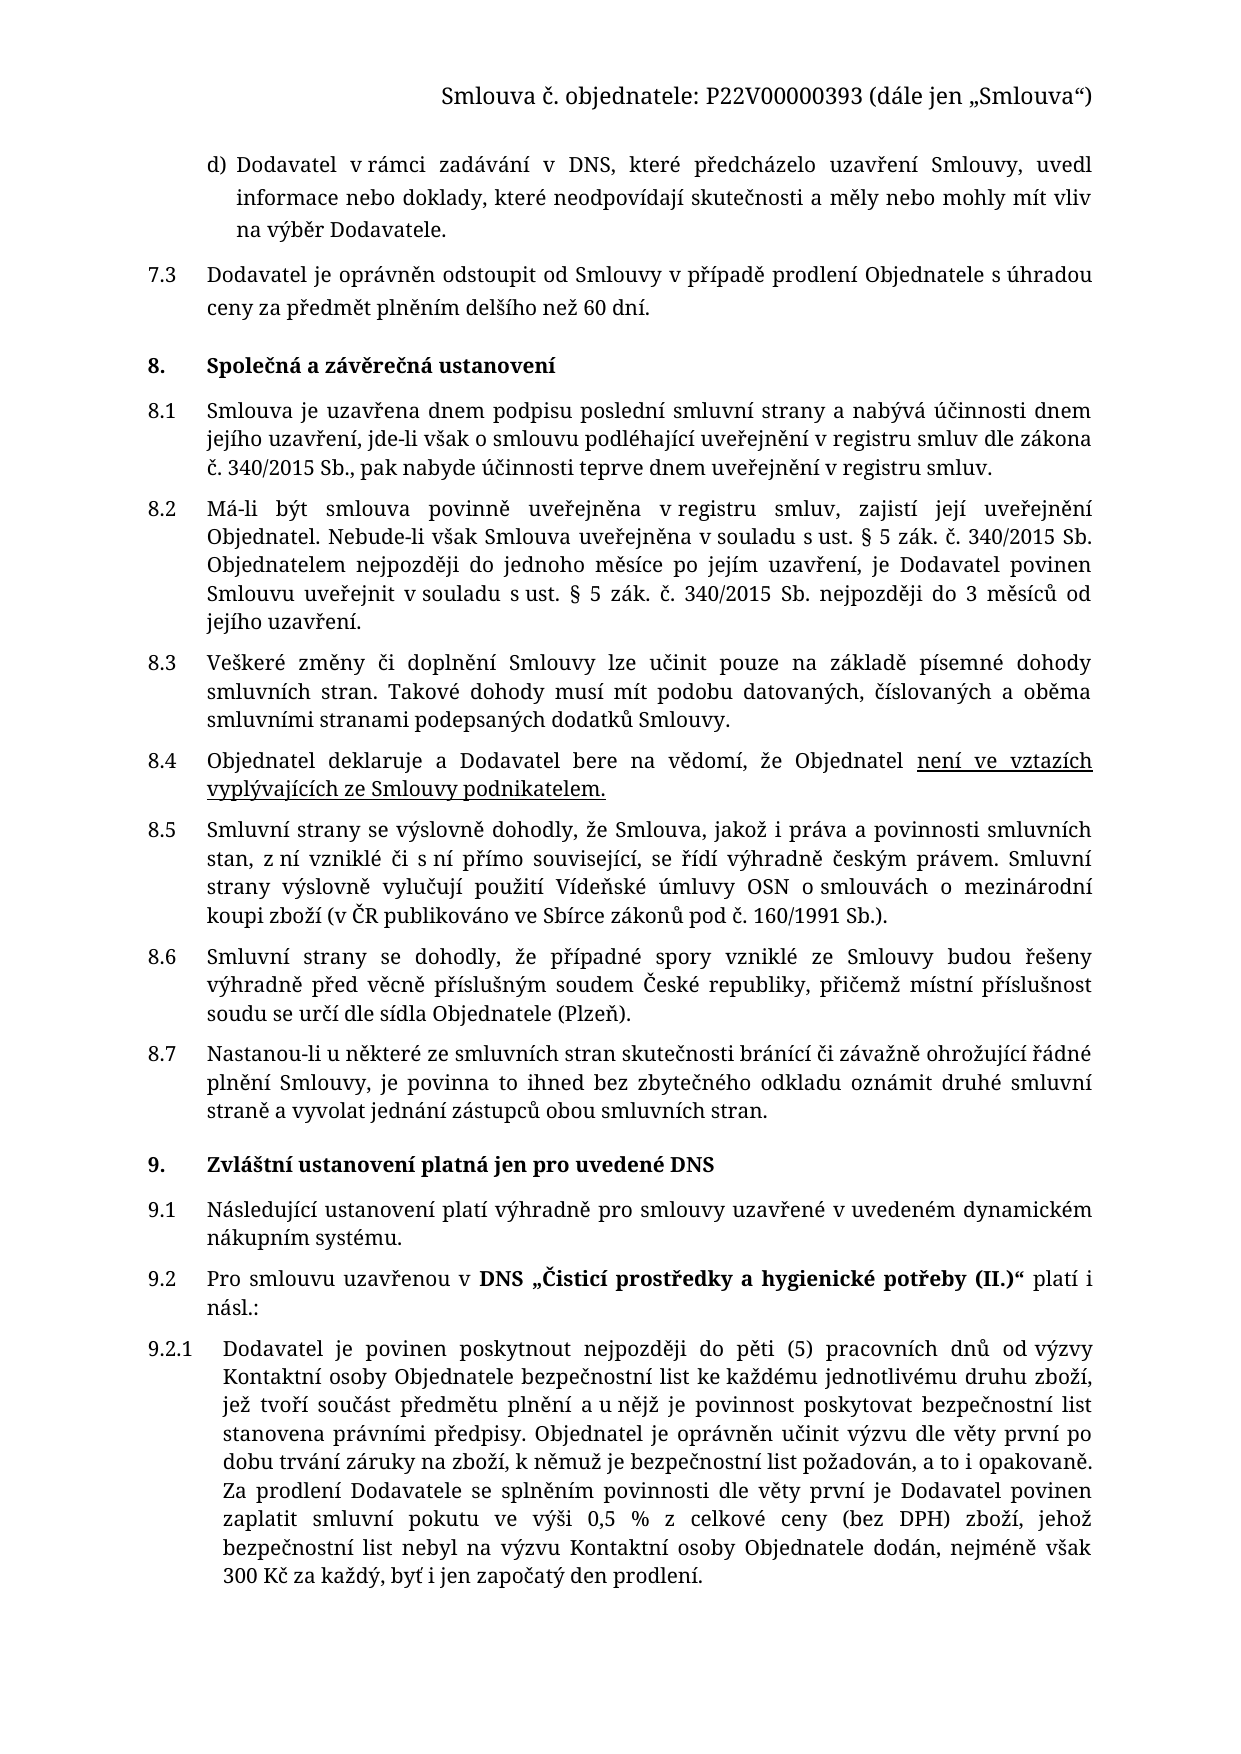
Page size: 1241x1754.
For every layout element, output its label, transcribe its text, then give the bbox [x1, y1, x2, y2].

list Společná a závěrečná ustanovení [148, 351, 1093, 379]
list Má-li být smlouva povinně uveřejněna v registru smluv, zajistí její uveřejnění Objednatel. Nebude-li však Smlouva uveřejněna v souladu s ust. § 5 zák. č. 340/2015 Sb. Objednatelem nejpozději do jednoho měsíce po jejím uzavření, je Dodavatel povinen Smlouvu uveřejnit v souladu s ust. § 5 zák. č. 340/2015 Sb. nejpozději do 3 měsíců od jejího uzavření. [148, 494, 1093, 636]
list Zvláštní ustanovení platná jen pro uvedené DNS [148, 1150, 1093, 1178]
list Následující ustanovení platí výhradně pro smlouvy uzavřené v uvedeném dynamickém nákupním systému. [148, 1195, 1093, 1252]
list Veškeré změny či doplnění Smlouvy lze učinit pouze na základě písemné dohody smluvních stran. Takové dohody musí mít podobu datovaných, číslovaných a oběma smluvními stranami podepsaných dodatků Smlouvy. [148, 648, 1093, 734]
list Smlouva je uzavřena dnem podpisu poslední smluvní strany a nabývá účinnosti dnem jejího uzavření, jde-li však o smlouvu podléhající uveřejnění v registru smluv dle zákona č. 340/2015 Sb., pak nabyde účinnosti teprve dnem uveřejnění v registru smluv. [148, 396, 1093, 481]
list Dodavatel je oprávněn odstoupit od Smlouvy v případě prodlení Objednatele s úhradou ceny za předmět plněním delšího než 60 dní. [148, 261, 1093, 322]
list Dodavatel je povinen poskytnout nejpozději do pěti (5) pracovních dnů od výzvy Kontaktní osoby Objednatele bezpečnostní list ke každému jednotlivému druhu zboží, jež tvoří součást předmětu plnění a u nějž je povinnost poskytovat bezpečnostní list stanovena právními předpisy. Objednatel je oprávněn učinit výzvu dle věty první po dobu trvání záruky na zboží, k němuž je bezpečnostní list požadován, a to i opakovaně. Za prodlení Dodavatele se splněním povinnosti dle věty první je Dodavatel povinen zaplatit smluvní pokutu ve výši 0,5 % z celkové ceny (bez DPH) zboží, jehož bezpečnostní list nebyl na výzvu Kontaktní osoby Objednatele dodán, nejméně však 300 Kč za každý, byť i jen započatý den prodlení. [148, 1334, 1093, 1590]
list Objednatel deklaruje a Dodavatel bere na vědomí, že Objednatel není ve vztazích vyplývajících ze Smlouvy podnikatelem. [148, 746, 1093, 803]
list Nastanou-li u některé ze smluvních stran skutečnosti bránící či závažně ohrožující řádné plnění Smlouvy, je povinna to ihned bez zbytečného odkladu oznámit druhé smluvní straně a vyvolat jednání zástupců obou smluvních stran. [148, 1039, 1093, 1125]
list Pro smlouvu uzavřenou v DNS „Čisticí prostředky a hygienické potřeby (II.)“ platí i násl.: [148, 1264, 1093, 1321]
list Dodavatel v rámci zadávání v DNS, které předcházelo uzavření Smlouvy, uvedl informace nebo doklady, které neodpovídají skutečnosti a měly nebo mohly mít vliv na výběr Dodavatele. [207, 150, 1093, 244]
list Smluvní strany se výslovně dohodly, že Smlouva, jakož i práva a povinnosti smluvních stan, z ní vzniklé či s ní přímo související, se řídí výhradně českým právem. Smluvní strany výslovně vylučují použití Vídeňské úmluvy OSN o smlouvách o mezinárodní koupi zboží (v ČR publikováno ve Sbírce zákonů pod č. 160/1991 Sb.). [148, 816, 1093, 929]
list Smluvní strany se dohodly, že případné spory vzniklé ze Smlouvy budou řešeny výhradně před věcně příslušným soudem České republiky, přičemž místní příslušnost soudu se určí dle sídla Objednatele (Plzeň). [148, 942, 1093, 1027]
